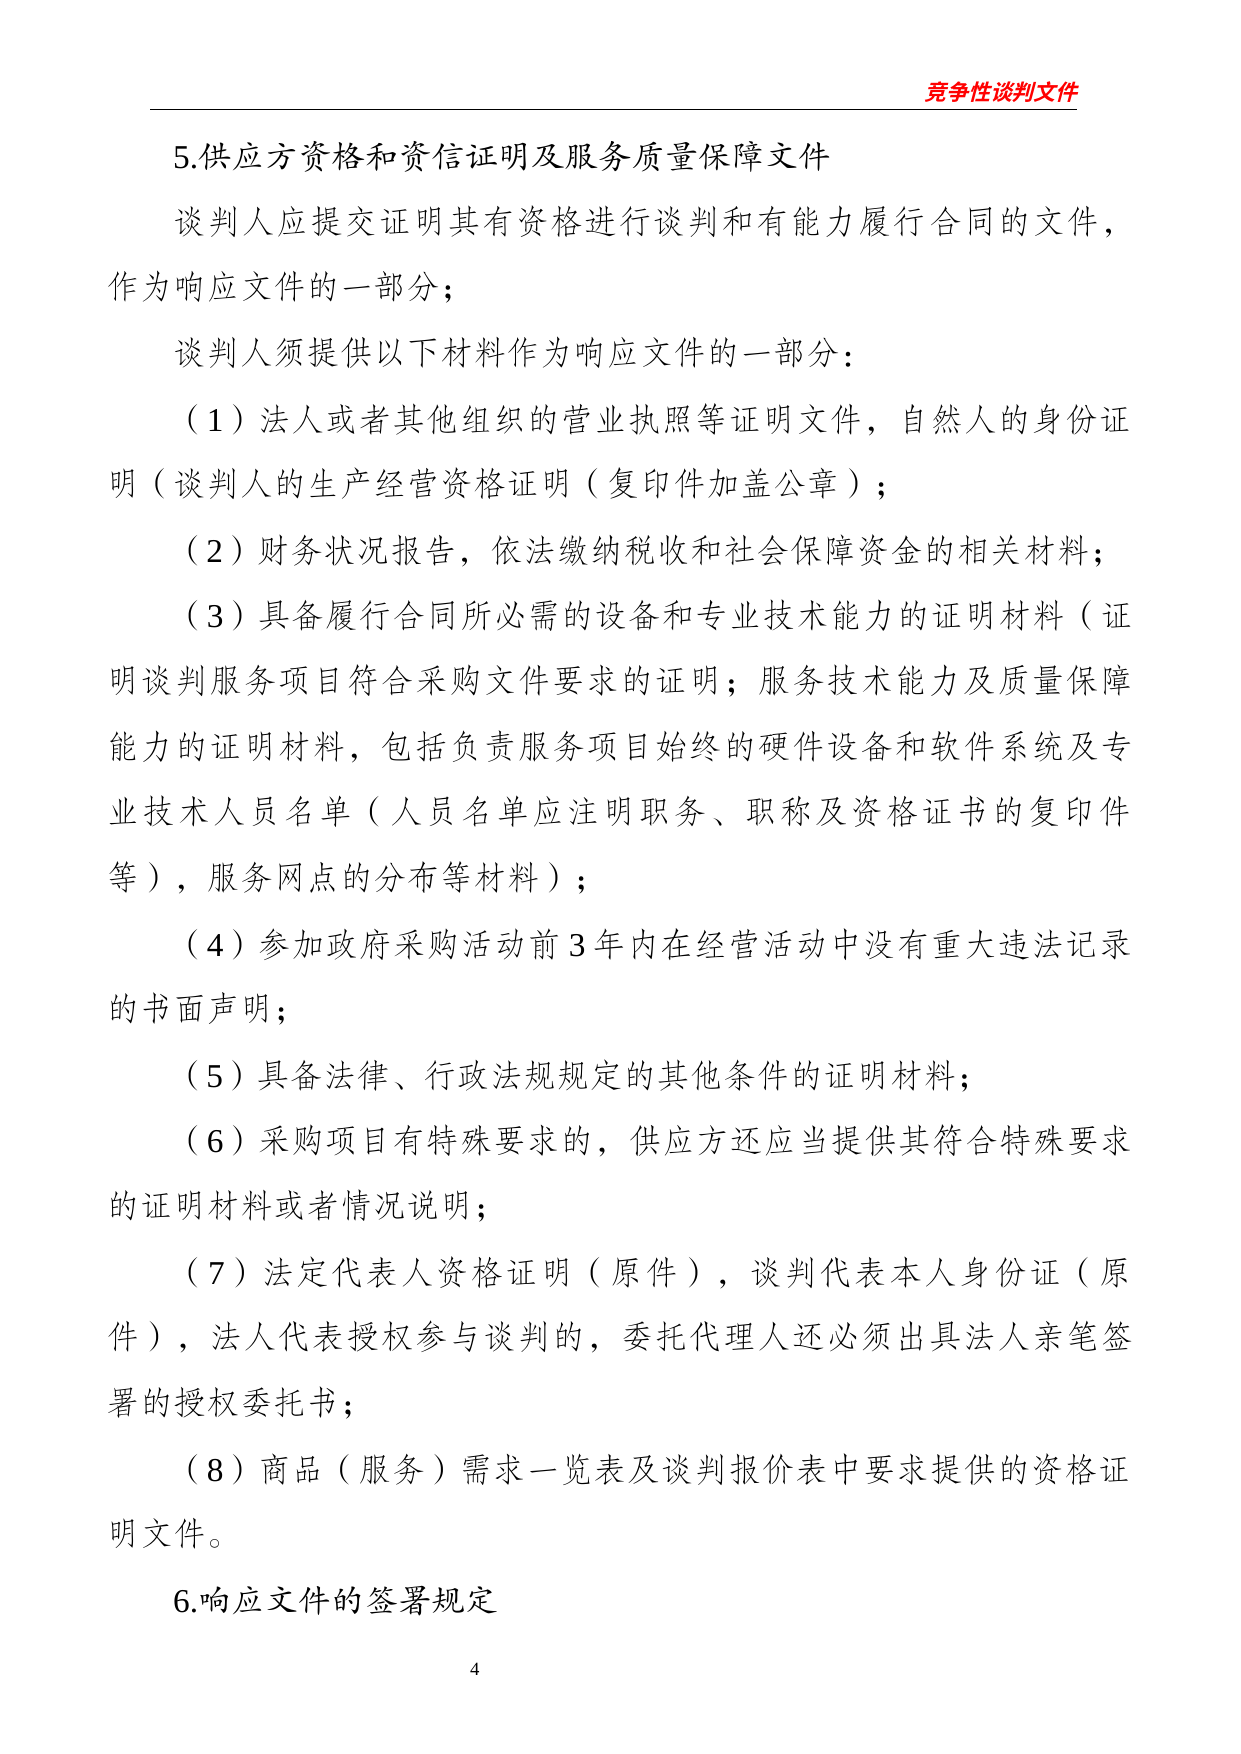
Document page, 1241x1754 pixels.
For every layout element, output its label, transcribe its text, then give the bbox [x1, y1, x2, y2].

text 谈判人须提供以下材料作为响应文件的一部分： [106, 321, 1134, 387]
text （5）具备法律、行政法规规定的其他条件的证明材料； [106, 1043, 1134, 1108]
text （8）商品（服务）需求一览表及谈判报价表中要求提供的资格证明文件。 [106, 1437, 1134, 1568]
text （4）参加政府采购活动前3年内在经营活动中没有重大违法记录的书面声明； [106, 912, 1134, 1043]
text （3）具备履行合同所必需的设备和专业技术能力的证明材料（证明谈判服务项目符合采购文件要求的证明；服务技术能力及质量保障能力的证明材料，包括负责服务项目始终的硬件设备和软件系统及专业技术人员名单（人员名单应注明职务、职称及资格证书的复印件等），服务网点的分布等材料）； [106, 583, 1134, 912]
text 6.响应文件的签署规定 [106, 1568, 1134, 1633]
text 5.供应方资格和资信证明及服务质量保障文件 [106, 124, 1134, 190]
text 谈判人应提交证明其有资格进行谈判和有能力履行合同的文件，作为响应文件的一部分； [106, 190, 1134, 321]
text （1）法人或者其他组织的营业执照等证明文件，自然人的身份证明（谈判人的生产经营资格证明（复印件加盖公章）； [106, 387, 1134, 518]
text （2）财务状况报告，依法缴纳税收和社会保障资金的相关材料； [106, 518, 1134, 583]
text （6）采购项目有特殊要求的，供应方还应当提供其符合特殊要求的证明材料或者情况说明； [106, 1108, 1134, 1240]
text （7）法定代表人资格证明（原件），谈判代表本人身份证（原件），法人代表授权参与谈判的，委托代理人还必须出具法人亲笔签署的授权委托书； [106, 1240, 1134, 1437]
